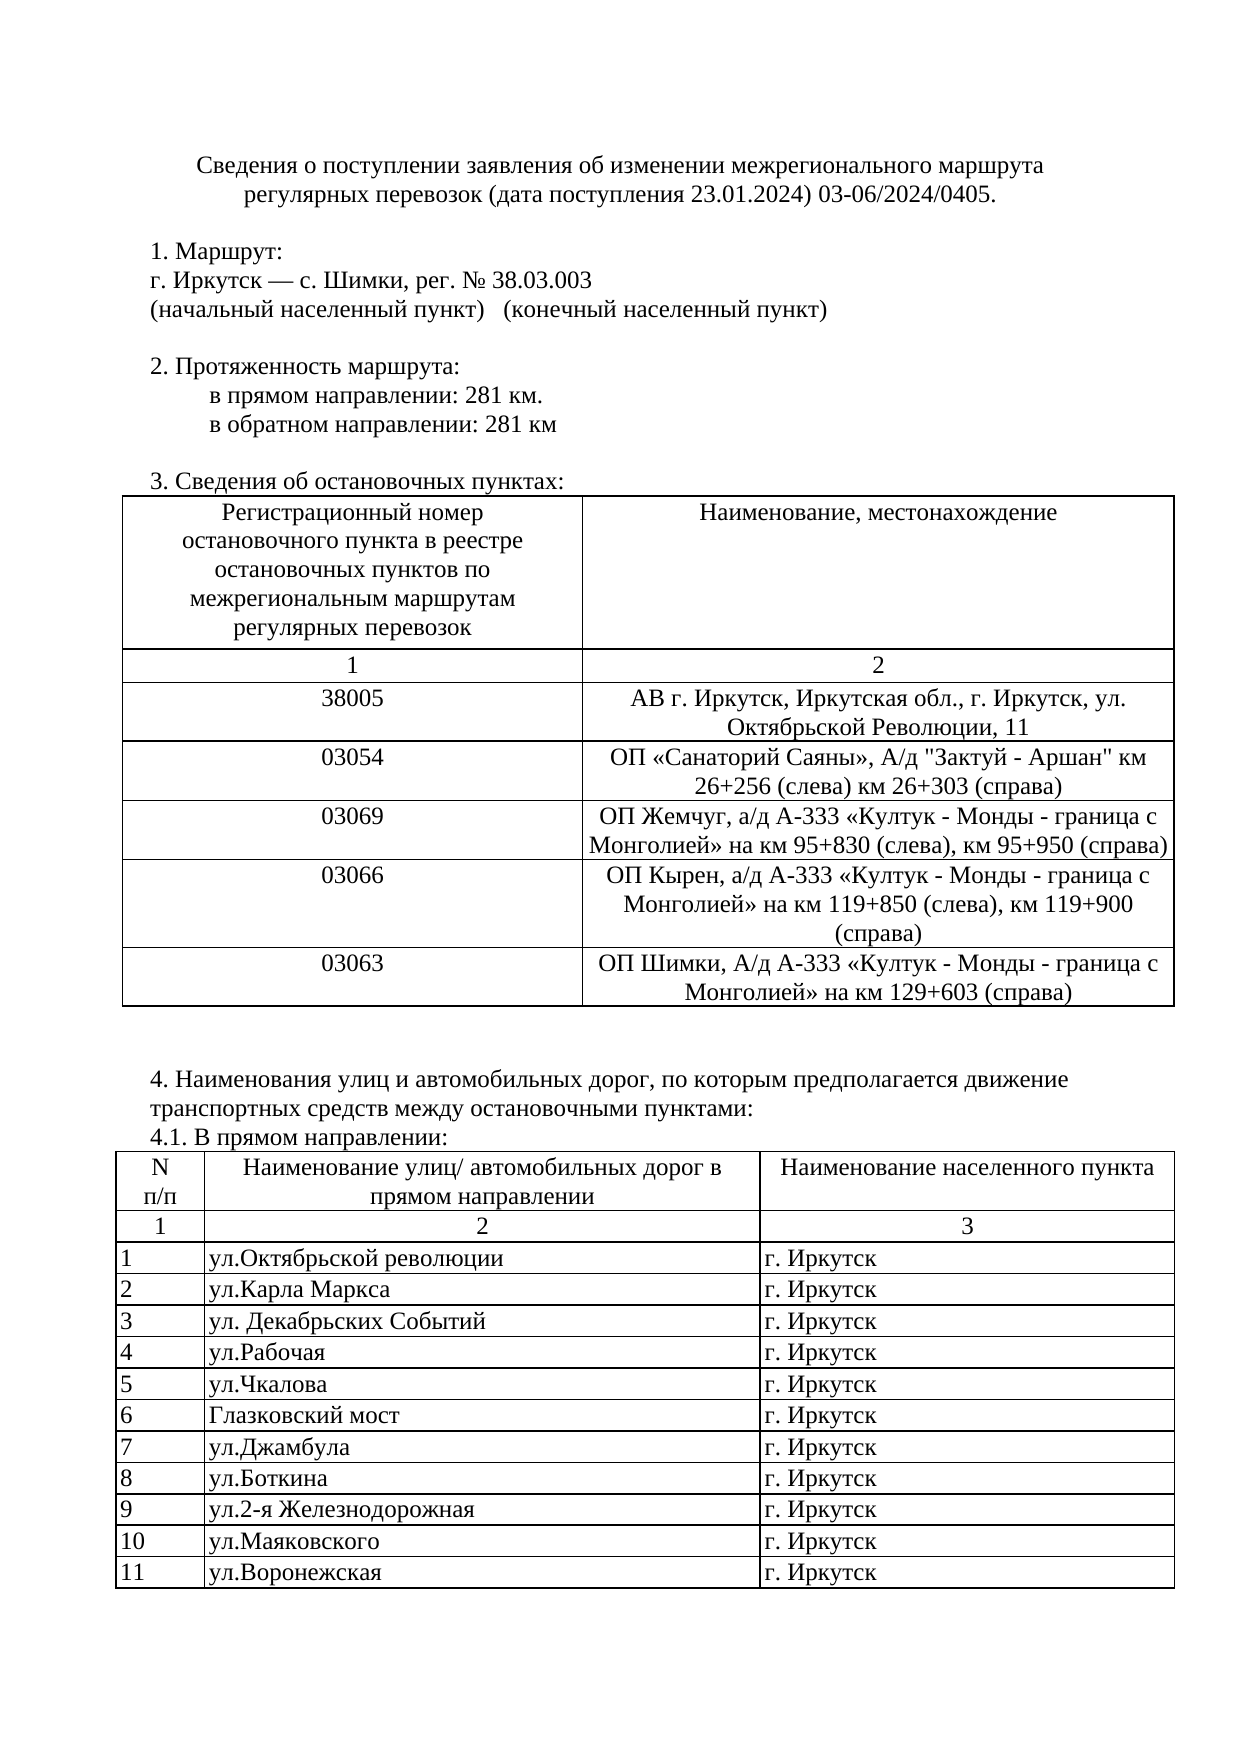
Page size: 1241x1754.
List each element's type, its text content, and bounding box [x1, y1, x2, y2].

table_cell ул.Боткина [205, 1463, 759, 1493]
table_cell ул.Рабочая [205, 1337, 759, 1367]
table_header Регистрационный номер остановочного пункта в реестре остановочных пунктов по межрегиональным маршрутам регулярных перевозок [123, 497, 582, 648]
table_cell 11 [117, 1557, 204, 1587]
table_cell 5 [117, 1369, 204, 1398]
table_cell ул.Маяковского [205, 1526, 759, 1556]
text 4. Наименования улиц и автомобильных дорог, по которым предполагается движение транспортных средств между остановочными пунктами: [150, 1064, 1090, 1122]
table_cell г. Иркутск [761, 1369, 1174, 1398]
text 1. Маршрут: [150, 236, 1090, 265]
table_cell г. Иркутск [761, 1337, 1174, 1367]
text г. Иркутск — с. Шимки, рег. № 38.03.003 [150, 265, 1090, 294]
table_cell 03054 [123, 742, 582, 799]
table_cell 3 [761, 1211, 1174, 1241]
table_cell 38005 [123, 683, 582, 740]
table_cell 03063 [123, 948, 582, 1005]
table_cell 03069 [123, 801, 582, 858]
table_cell 7 [117, 1432, 204, 1461]
table_cell 6 [117, 1400, 204, 1430]
table_cell г. Иркутск [761, 1526, 1174, 1556]
table_cell 9 [117, 1495, 204, 1524]
table_cell 3 [117, 1306, 204, 1336]
table_cell 10 [117, 1526, 204, 1556]
table_header Наименование населенного пункта [761, 1152, 1174, 1210]
text в прямом направлении: 281 км. [150, 380, 1090, 409]
table_cell 2 [205, 1211, 759, 1241]
table_cell 1 [123, 650, 582, 681]
table_cell г. Иркутск [761, 1243, 1174, 1273]
text 4.1. В прямом направлении: [150, 1122, 1090, 1151]
table_cell 2 [117, 1274, 204, 1304]
table_cell ул.Чкалова [205, 1369, 759, 1398]
table_cell ОП Кырен, а/д А-333 «Култук - Монды - граница с Монголией» на км 119+850 (слева), км 119+900 (справа) [583, 860, 1173, 946]
table_cell АВ г. Иркутск, Иркутская обл., г. Иркутск, ул. Октябрьской Революции, 11 [583, 683, 1173, 740]
table_cell ул. Декабрьских Событий [205, 1306, 759, 1336]
table_cell 1 [117, 1211, 204, 1241]
table_cell ул.2-я Железнодорожная [205, 1495, 759, 1524]
table_cell Глазковский мост [205, 1400, 759, 1430]
table_cell ул.Воронежская [205, 1557, 759, 1587]
table_cell г. Иркутск [761, 1557, 1174, 1587]
table_cell ОП Шимки, А/д А-333 «Култук - Монды - граница с Монголией» на км 129+603 (справа) [583, 948, 1173, 1005]
text в обратном направлении: 281 км [150, 409, 1090, 437]
table_header Наименование улиц/ автомобильных дорог в прямом направлении [205, 1152, 759, 1210]
table_cell ул.Карла Маркса [205, 1274, 759, 1304]
table_cell г. Иркутск [761, 1432, 1174, 1461]
text (начальный населенный пункт) (конечный населенный пункт) [150, 294, 1090, 322]
table_header Наименование, местонахождение [583, 497, 1173, 648]
text 3. Сведения об остановочных пунктах: [150, 466, 1090, 495]
text Сведения о поступлении заявления об изменении межрегионального маршрута регулярных перевозок (дата поступления 23.01.2024) 03-06/2024/0405. [150, 150, 1090, 207]
table_cell г. Иркутск [761, 1400, 1174, 1430]
table_cell ул.Октябрьской революции [205, 1243, 759, 1273]
table_cell г. Иркутск [761, 1274, 1174, 1304]
table_cell ОП «Санаторий Саяны», А/д "Зактуй - Аршан" км 26+256 (слева) км 26+303 (справа) [583, 742, 1173, 799]
table_cell г. Иркутск [761, 1306, 1174, 1336]
table_cell г. Иркутск [761, 1463, 1174, 1493]
table_cell 03066 [123, 860, 582, 946]
text 2. Протяженность маршрута: [150, 351, 1090, 380]
table_cell 1 [117, 1243, 204, 1273]
table_cell 2 [583, 650, 1173, 681]
table_cell г. Иркутск [761, 1495, 1174, 1524]
table_cell ул.Джамбула [205, 1432, 759, 1461]
table_header N п/п [117, 1152, 204, 1210]
table_cell 8 [117, 1463, 204, 1493]
table_cell ОП Жемчуг, а/д А-333 «Култук - Монды - граница с Монголией» на км 95+830 (слева), км 95+950 (справа) [583, 801, 1173, 858]
table_cell 4 [117, 1337, 204, 1367]
